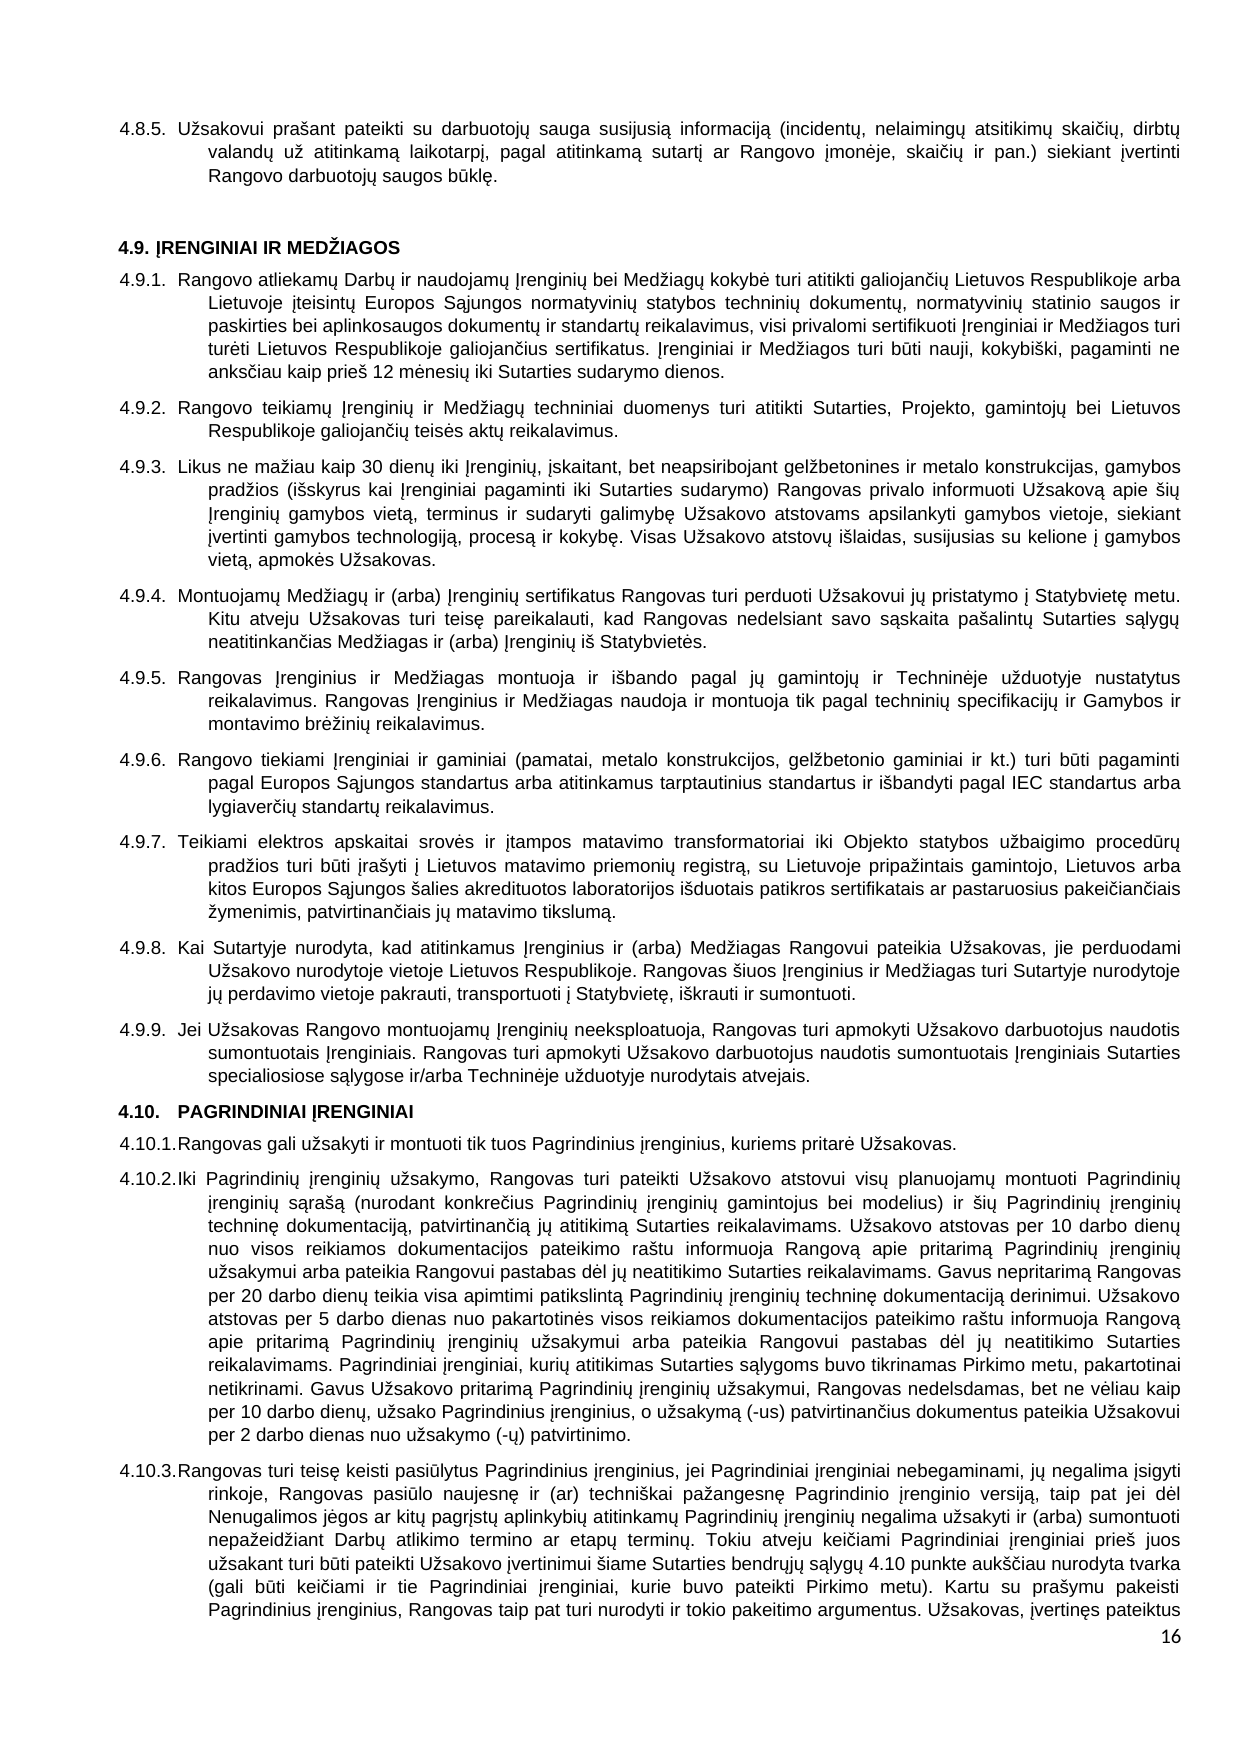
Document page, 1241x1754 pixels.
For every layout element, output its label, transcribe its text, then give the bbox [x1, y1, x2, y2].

list Likus ne mažiau kaip 30 dienų iki Įrenginių, įskaitant, bet neapsiribojant gelžbetonines ir metalo konstrukcijas, gamybos pradžios (išskyrus kai Įrenginiai pagaminti iki Sutarties sudarymo) Rangovas privalo informuoti Užsakovą apie šių Įrenginių gamybos vietą, terminus ir sudaryti galimybę Užsakovo atstovams apsilankyti gamybos vietoje, siekiant įvertinti gamybos technologiją, procesą ir kokybę. Visas Užsakovo atstovų išlaidas, susijusias su kelione į gamybos vietą, apmokės Užsakovas. [119, 456, 1181, 570]
list Teikiami elektros apskaitai srovės ir įtampos matavimo transformatoriai iki Objekto statybos užbaigimo procedūrų pradžios turi būti įrašyti į Lietuvos matavimo priemonių registrą, su Lietuvoje pripažintais gamintojo, Lietuvos arba kitos Europos Sąjungos šalies akredituotos laboratorijos išduotais patikros sertifikatais ar pastaruosius pakeičiančiais žymenimis, patvirtinančiais jų matavimo tikslumą. [119, 831, 1181, 922]
list Rangovo teikiamų Įrenginių ir Medžiagų techniniai duomenys turi atitikti Sutarties, Projekto, gamintojų bei Lietuvos Respublikoje galiojančių teisės aktų reikalavimus. [119, 397, 1181, 442]
list Montuojamų Medžiagų ir (arba) Įrenginių sertifikatus Rangovas turi perduoti Užsakovui jų pristatymo į Statybvietę metu. Kitu atveju Užsakovas turi teisę pareikalauti, kad Rangovas nedelsiant savo sąskaita pašalintų Sutarties sąlygų neatitinkančias Medžiagas ir (arba) Įrenginių iš Statybvietės. [119, 584, 1181, 653]
subtitle Pagrindiniai įrenginiai [118, 1101, 1181, 1122]
list Rangovo atliekamų Darbų ir naudojamų Įrenginių bei Medžiagų kokybė turi atitikti galiojančių Lietuvos Respublikoje arba Lietuvoje įteisintų Europos Sąjungos normatyvinių statybos techninių dokumentų, normatyvinių statinio saugos ir paskirties bei aplinkosaugos dokumentų ir standartų reikalavimus, visi privalomi sertifikuoti Įrenginiai ir Medžiagos turi turėti Lietuvos Respublikoje galiojančius sertifikatus. Įrenginiai ir Medžiagos turi būti nauji, kokybiški, pagaminti ne anksčiau kaip prieš 12 mėnesių iki Sutarties sudarymo dienos. [119, 268, 1181, 383]
list Kai Sutartyje nurodyta, kad atitinkamus Įrenginius ir (arba) Medžiagas Rangovui pateikia Užsakovas, jie perduodami Užsakovo nurodytoje vietoje Lietuvos Respublikoje. Rangovas šiuos Įrenginius ir Medžiagas turi Sutartyje nurodytoje jų perdavimo vietoje pakrauti, transportuoti į Statybvietę, iškrauti ir sumontuoti. [119, 937, 1181, 1004]
list Jei Užsakovas Rangovo montuojamų Įrenginių neeksploatuoja, Rangovas turi apmokyti Užsakovo darbuotojus naudotis sumontuotais Įrenginiais. Rangovas turi apmokyti Užsakovo darbuotojus naudotis sumontuotais Įrenginiais Sutarties specialiosiose sąlygose ir/arba Techninėje užduotyje nurodytais atvejais. [119, 1019, 1181, 1087]
subtitle Įrenginiai ir medžiagos [118, 237, 1181, 258]
list Užsakovui prašant pateikti su darbuotojų sauga susijusią informaciją (incidentų, nelaimingų atsitikimų skaičių, dirbtų valandų už atitinkamą laikotarpį, pagal atitinkamą sutartį ar Rangovo įmonėje, skaičių ir pan.) siekiant įvertinti Rangovo darbuotojų saugos būklę. [119, 118, 1181, 186]
list Rangovas gali užsakyti ir montuoti tik tuos Pagrindinius įrenginius, kuriems pritarė Užsakovas. [119, 1132, 1181, 1154]
list Rangovo tiekiami Įrenginiai ir gaminiai (pamatai, metalo konstrukcijos, gelžbetonio gaminiai ir kt.) turi būti pagaminti pagal Europos Sąjungos standartus arba atitinkamus tarptautinius standartus ir išbandyti pagal IEC standartus arba lygiaverčių standartų reikalavimus. [119, 749, 1181, 817]
list Iki Pagrindinių įrenginių užsakymo, Rangovas turi pateikti Užsakovo atstovui visų planuojamų montuoti Pagrindinių įrenginių sąrašą (nurodant konkrečius Pagrindinių įrenginių gamintojus bei modelius) ir šių Pagrindinių įrenginių techninę dokumentaciją, patvirtinančią jų atitikimą Sutarties reikalavimams. Užsakovo atstovas per 10 darbo dienų nuo visos reikiamos dokumentacijos pateikimo raštu informuoja Rangovą apie pritarimą Pagrindinių įrenginių užsakymui arba pateikia Rangovui pastabas dėl jų neatitikimo Sutarties reikalavimams. Gavus nepritarimą Rangovas per 20 darbo dienų teikia visa apimtimi patikslintą Pagrindinių įrenginių techninę dokumentaciją derinimui. Užsakovo atstovas per 5 darbo dienas nuo pakartotinės visos reikiamos dokumentacijos pateikimo raštu informuoja Rangovą apie pritarimą Pagrindinių įrenginių užsakymui arba pateikia Rangovui pastabas dėl jų neatitikimo Sutarties reikalavimams. Pagrindiniai įrenginiai, kurių atitikimas Sutarties sąlygoms buvo tikrinamas Pirkimo metu, pakartotinai netikrinami. Gavus Užsakovo pritarimą Pagrindinių įrenginių užsakymui, Rangovas nedelsdamas, bet ne vėliau kaip per 10 darbo dienų, užsako Pagrindinius įrenginius, o užsakymą (-us) patvirtinančius dokumentus pateikia Užsakovui per 2 darbo dienas nuo užsakymo (-ų) patvirtinimo. [119, 1168, 1181, 1445]
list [119, 1459, 1181, 1620]
list Rangovas Įrenginius ir Medžiagas montuoja ir išbando pagal jų gamintojų ir Techninėje užduotyje nustatytus reikalavimus. Rangovas Įrenginius ir Medžiagas naudoja ir montuoja tik pagal techninių specifikacijų ir Gamybos ir montavimo brėžinių reikalavimus. [119, 667, 1181, 735]
